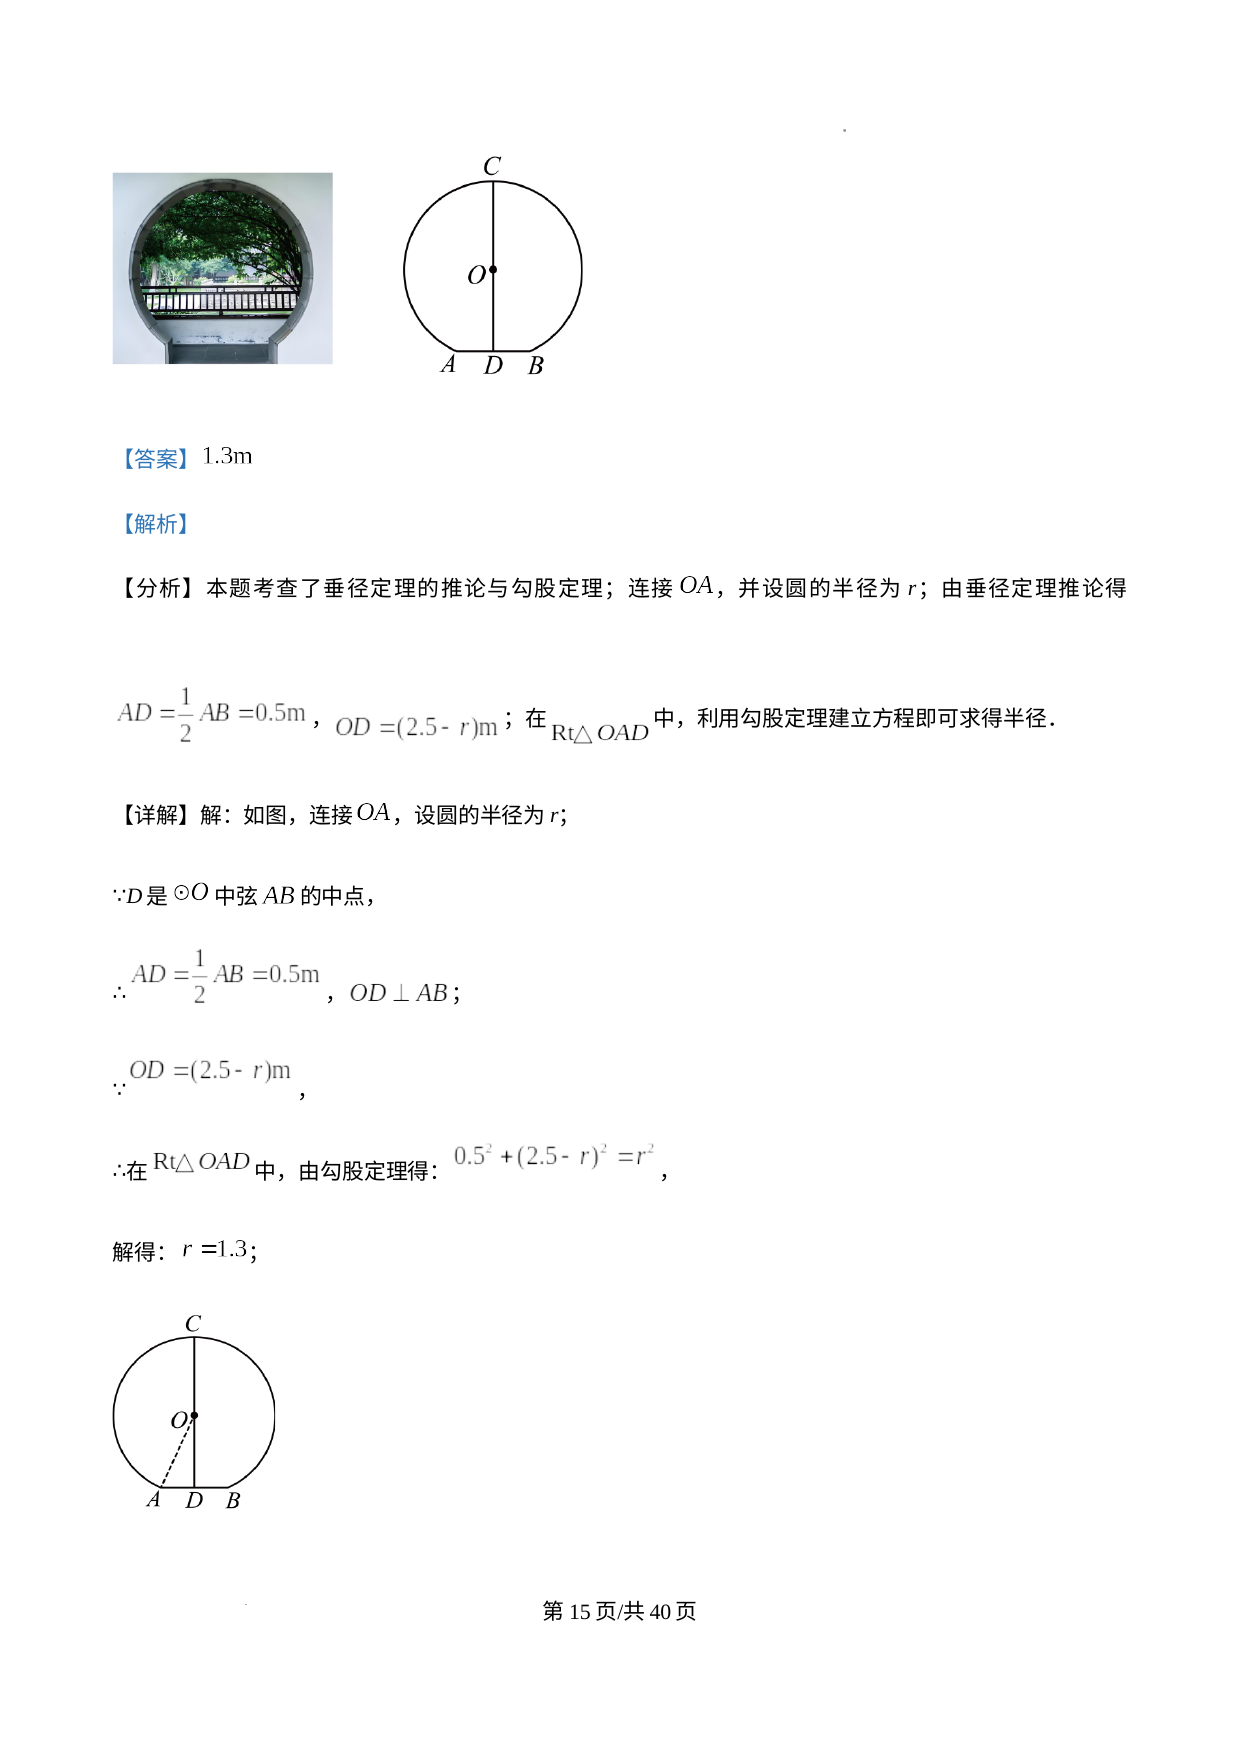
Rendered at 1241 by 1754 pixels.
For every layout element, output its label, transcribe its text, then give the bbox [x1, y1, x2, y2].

text ∴，； [112, 943, 1128, 1041]
text 【解析】 [112, 506, 1128, 539]
picture [112, 1311, 275, 1515]
text ∵D是中弦的中点， [112, 863, 1128, 928]
text 【详解】解：如图，连接，设圆的半径为r； [112, 782, 1128, 847]
picture [112, 153, 583, 382]
text 【答案】 [112, 426, 1128, 491]
text ∵， [112, 1057, 1128, 1122]
text 解得：； [112, 1218, 1128, 1283]
text 【分析】本题考查了垂径定理的推论与勾股定理；连接，并设圆的半径为r；由垂径定理推论得，；在中，利用勾股定理建立方程即可求得半径． [112, 555, 1128, 766]
text ∴在中，由勾股定理得：， [112, 1138, 1128, 1203]
